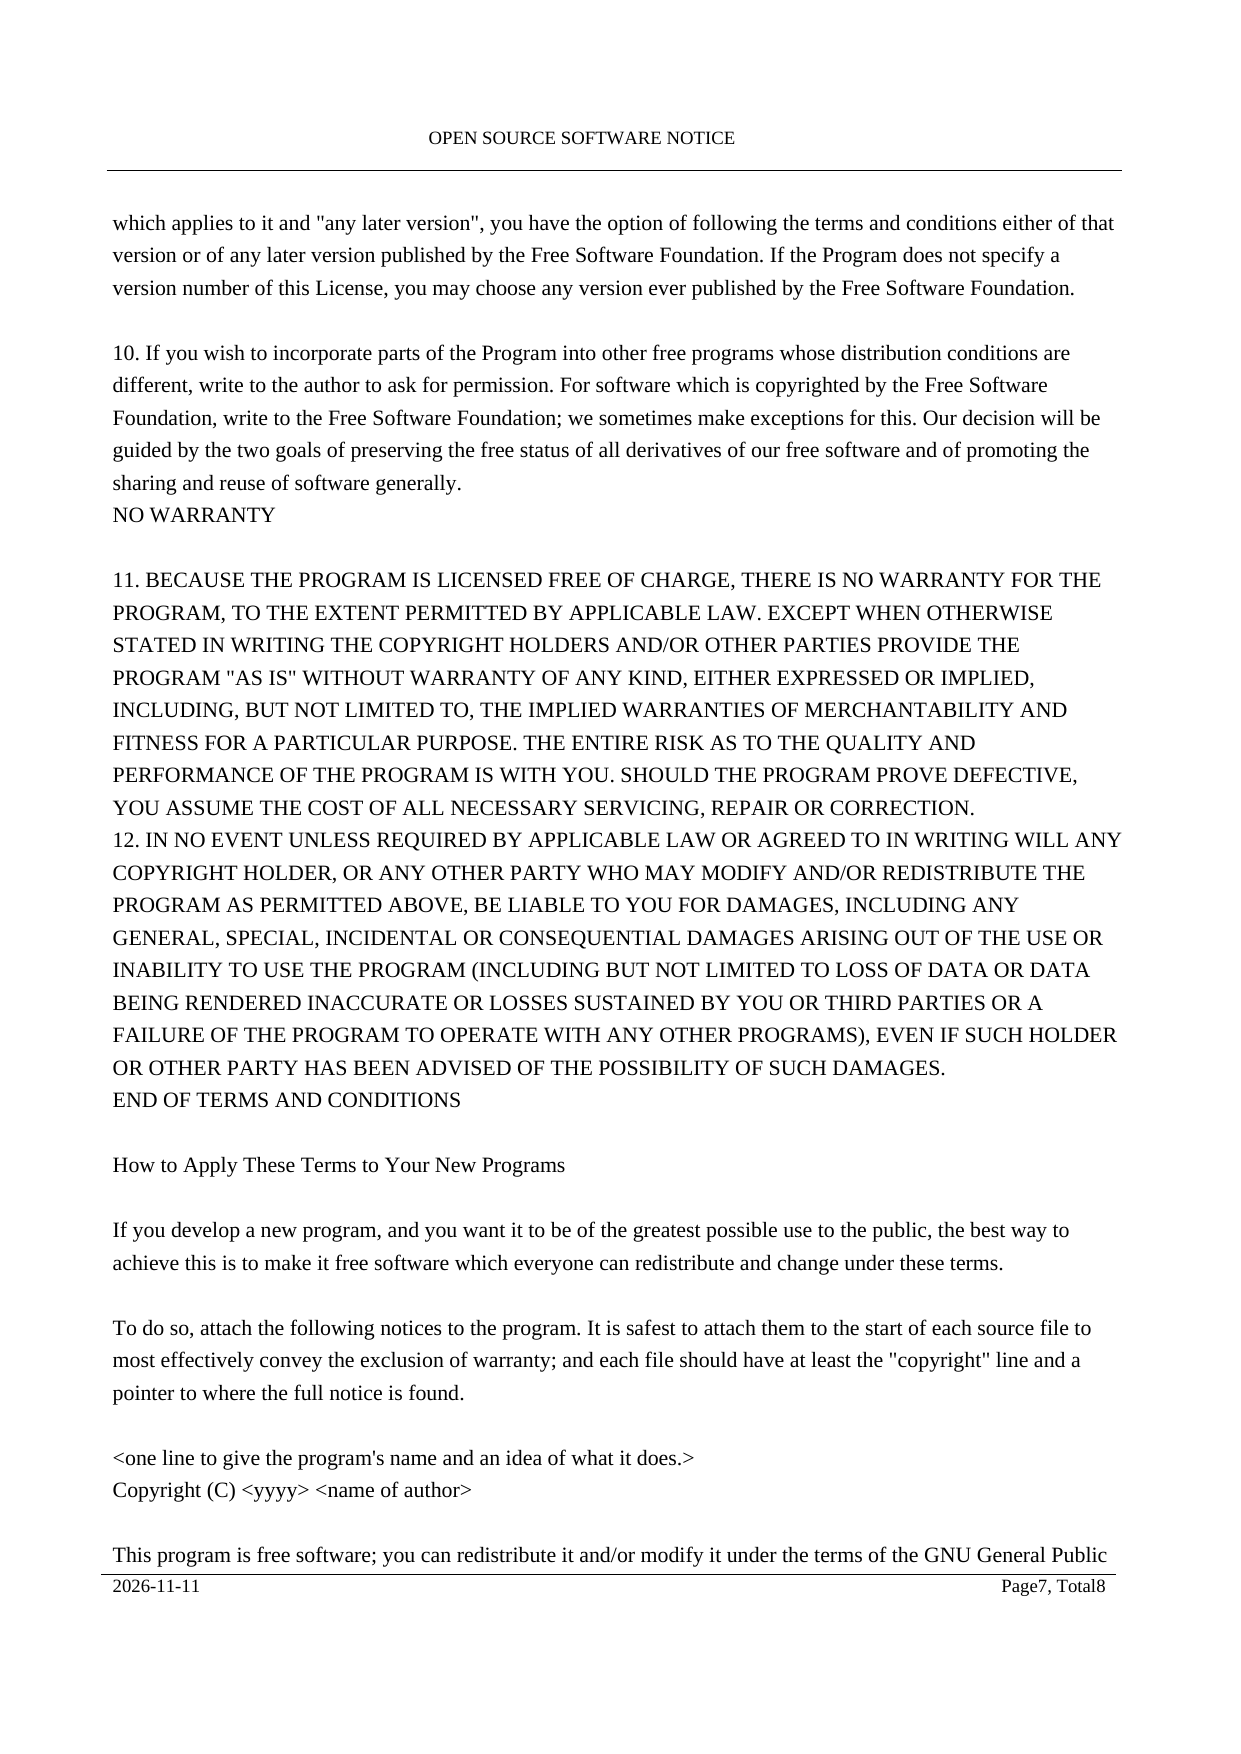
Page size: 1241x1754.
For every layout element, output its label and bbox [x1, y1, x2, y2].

text [112, 206, 1128, 1571]
